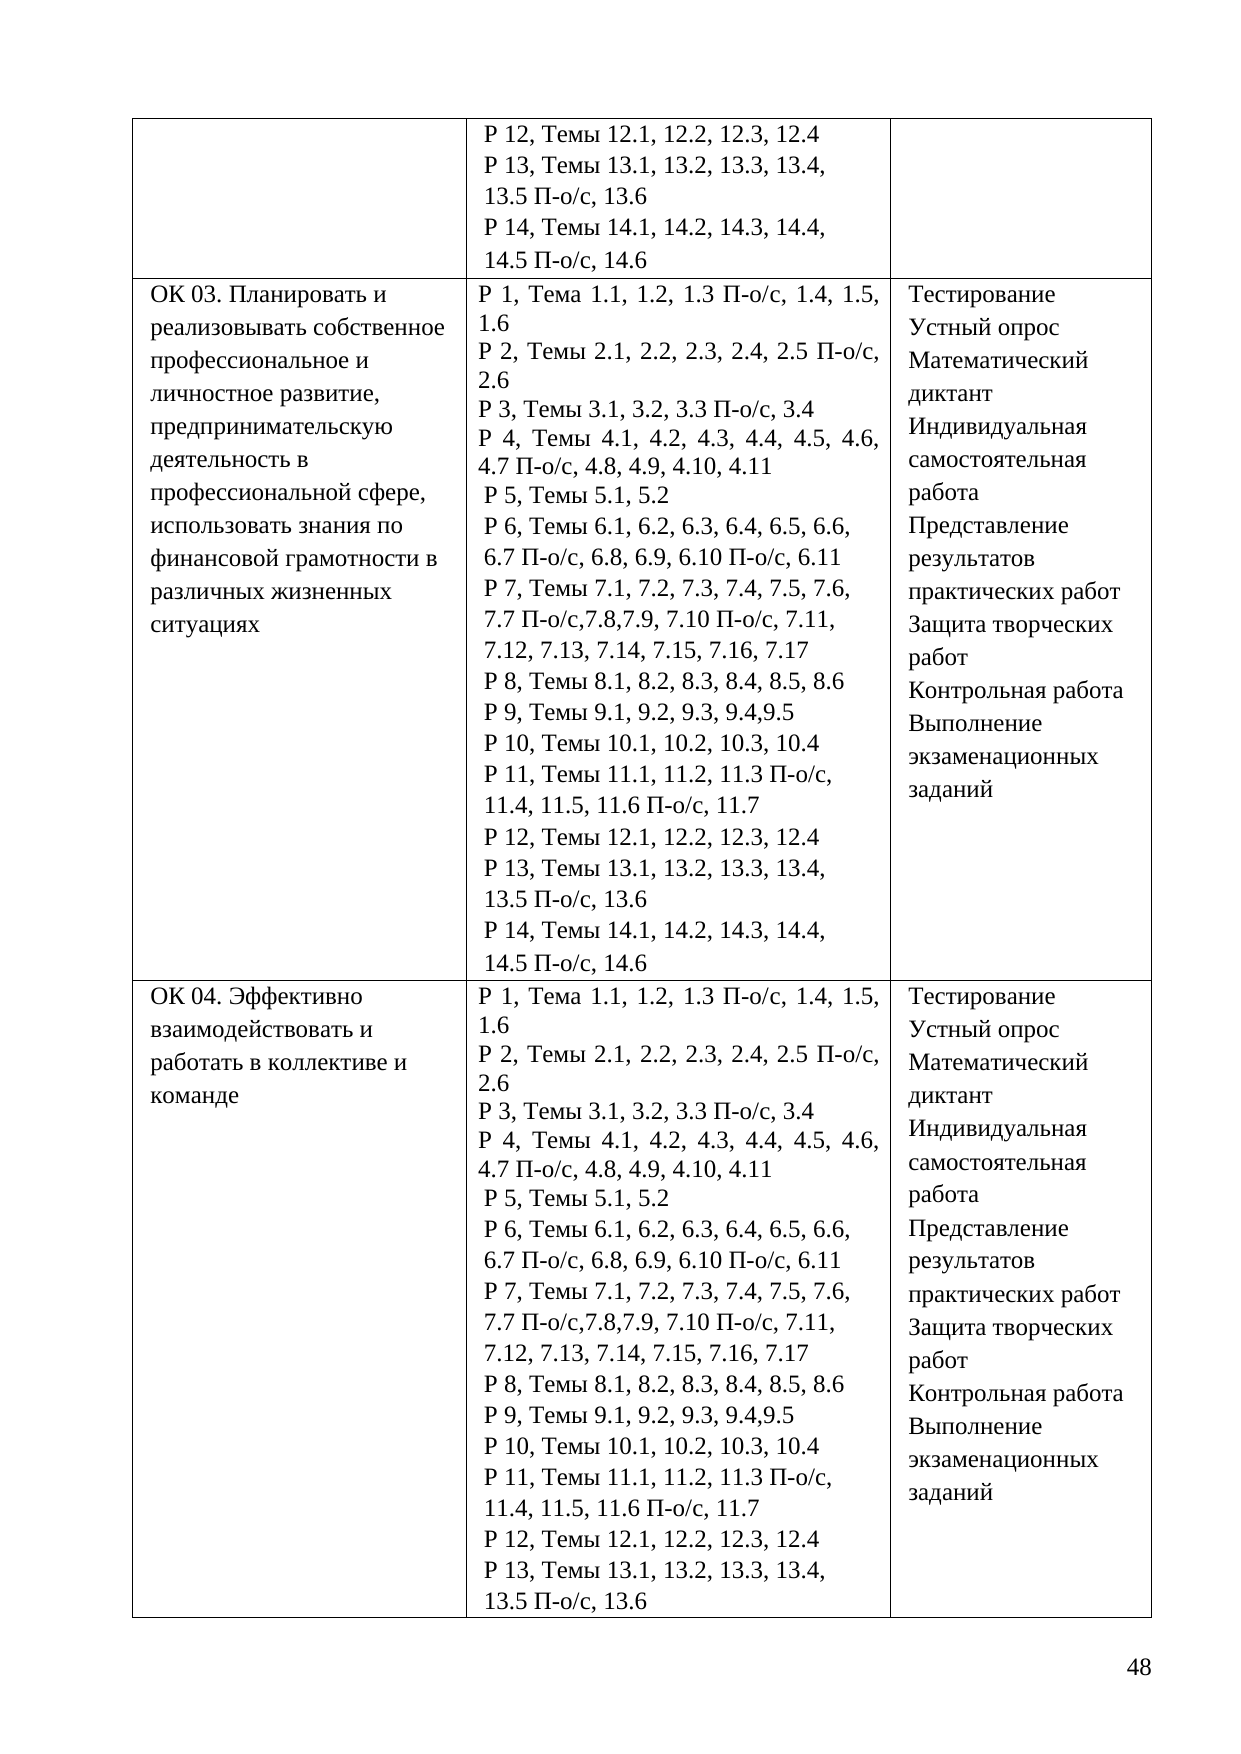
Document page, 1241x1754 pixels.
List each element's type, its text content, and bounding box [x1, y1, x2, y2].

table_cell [133, 119, 466, 278]
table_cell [891, 981, 1151, 1617]
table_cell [891, 119, 1151, 278]
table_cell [133, 981, 466, 1617]
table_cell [467, 119, 890, 278]
table_cell ОК 03. Планировать и реализовывать собственное профессиональное и личностное развитие, предпринимательскую деятельность в профессиональной сфере, использовать знания по финансовой грамотности в различных жизненных ситуациях [133, 279, 466, 980]
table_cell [467, 981, 890, 1617]
